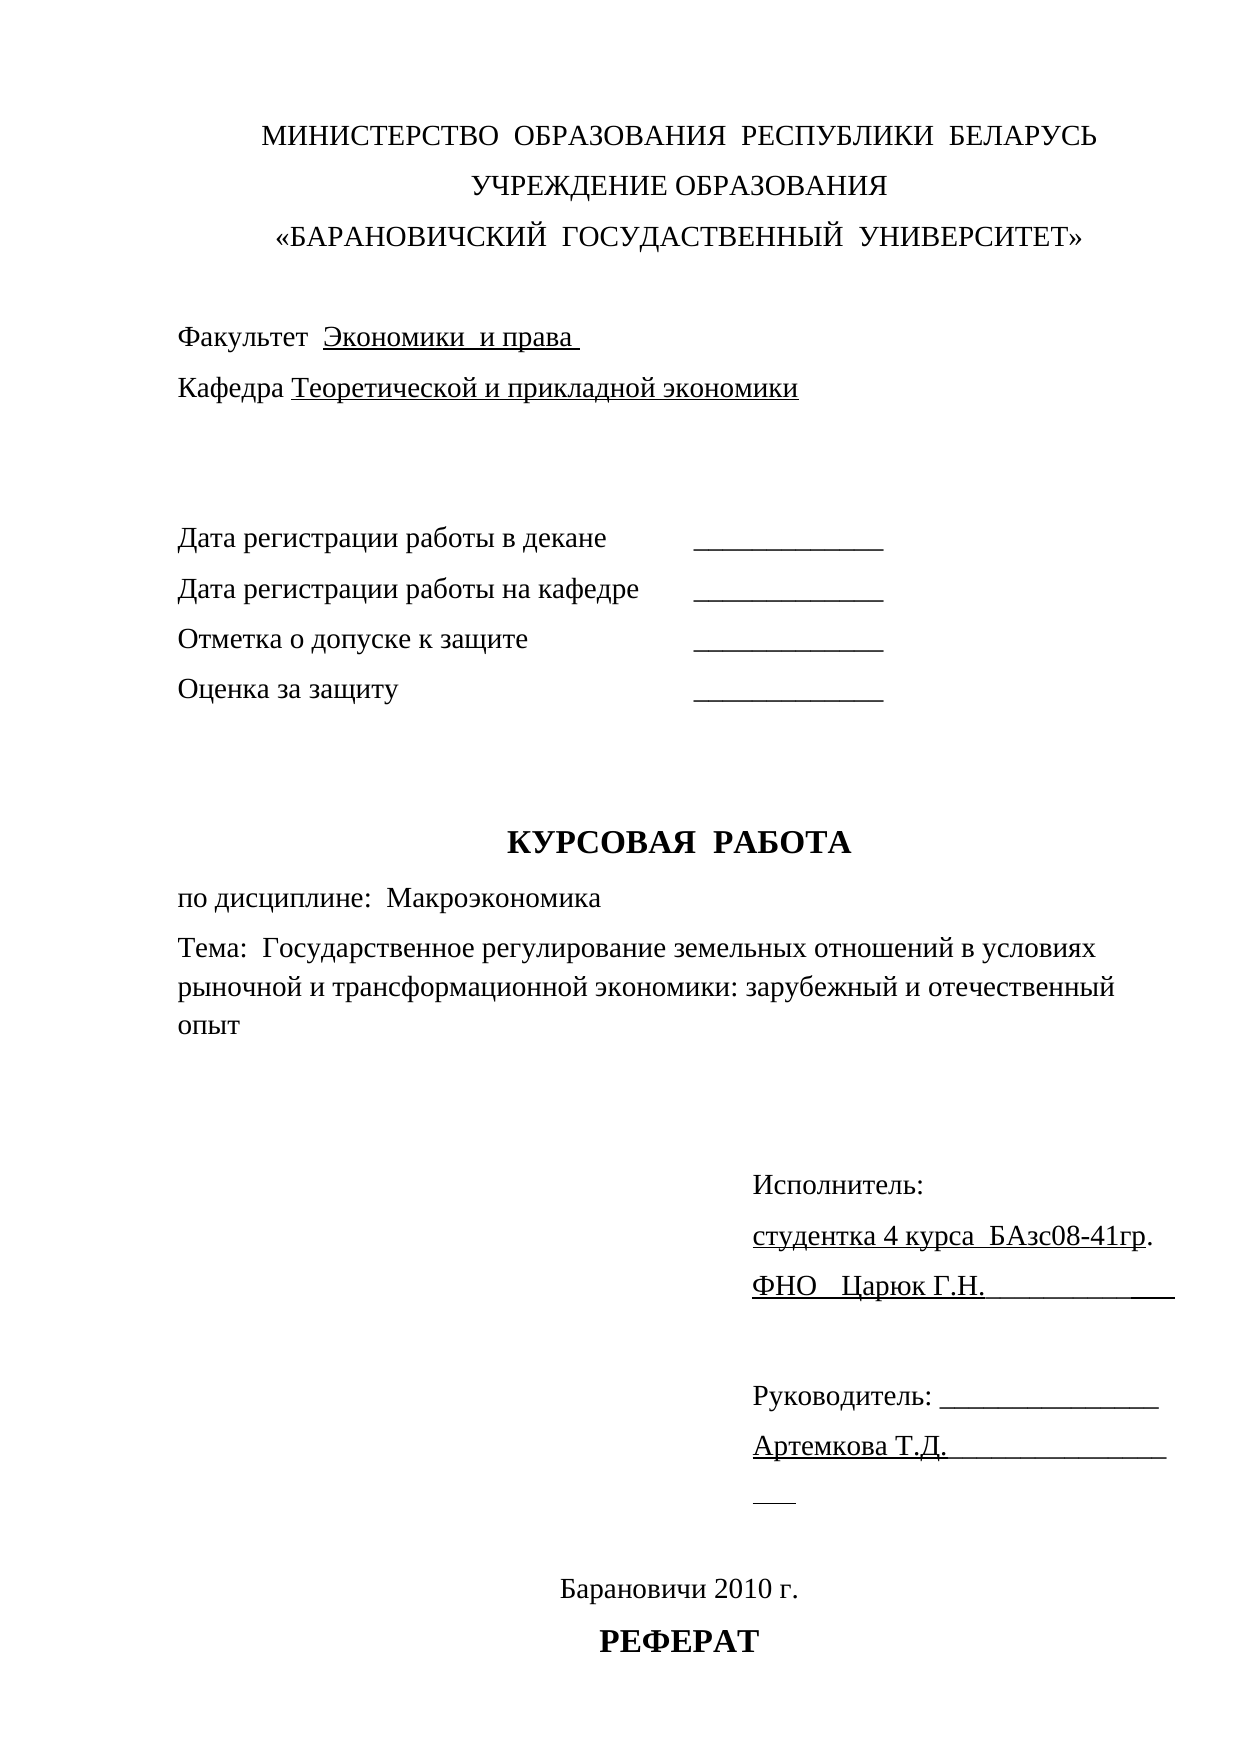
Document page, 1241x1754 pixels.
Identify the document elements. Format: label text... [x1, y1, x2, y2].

text Тема: Государственное регулирование земельных отношений в условиях рыночной и трансформационной экономики: зарубежный и отечественный опыт [177, 930, 1181, 1041]
subtitle студентка 4 курса БАзс08-41гр. [693, 1218, 1181, 1251]
text «БАРАНОВИЧСКИЙ ГОСУДАСТВЕННЫЙ УНИВЕРСИТЕТ» [177, 219, 1181, 252]
subtitle КУРСОВАЯ РАБОТА [177, 822, 1181, 861]
subtitle Кафедра Теоретической и прикладной экономики [177, 370, 1181, 403]
text Дата регистрации работы в декане _____________ [177, 521, 1181, 554]
text РЕФЕРАТ [177, 1621, 1181, 1659]
text Барановичи 2010 г. [177, 1571, 1181, 1604]
subtitle Факультет Экономики и права [177, 319, 1181, 353]
text Оценка за защиту _____________ [177, 672, 1181, 705]
text УЧРЕЖДЕНИЕ ОБРАЗОВАНИЯ [177, 168, 1181, 202]
text Артемкова Т.Д._______________ [693, 1428, 1181, 1462]
text Руководитель: _______________ [693, 1378, 1181, 1412]
text по дисциплине: Макроэкономика [177, 880, 1181, 913]
subtitle Отметка о допуске к защите _____________ [177, 621, 1181, 655]
text ФНО Царюк Г.Н.__________ [177, 1268, 1181, 1302]
text Исполнитель: [693, 1167, 1181, 1201]
text МИНИСТЕРСТВО ОБРАЗОВАНИЯ РЕСПУБЛИКИ БЕЛАРУСЬ [177, 118, 1181, 152]
text Дата регистрации работы на кафедре _____________ [177, 571, 1181, 604]
